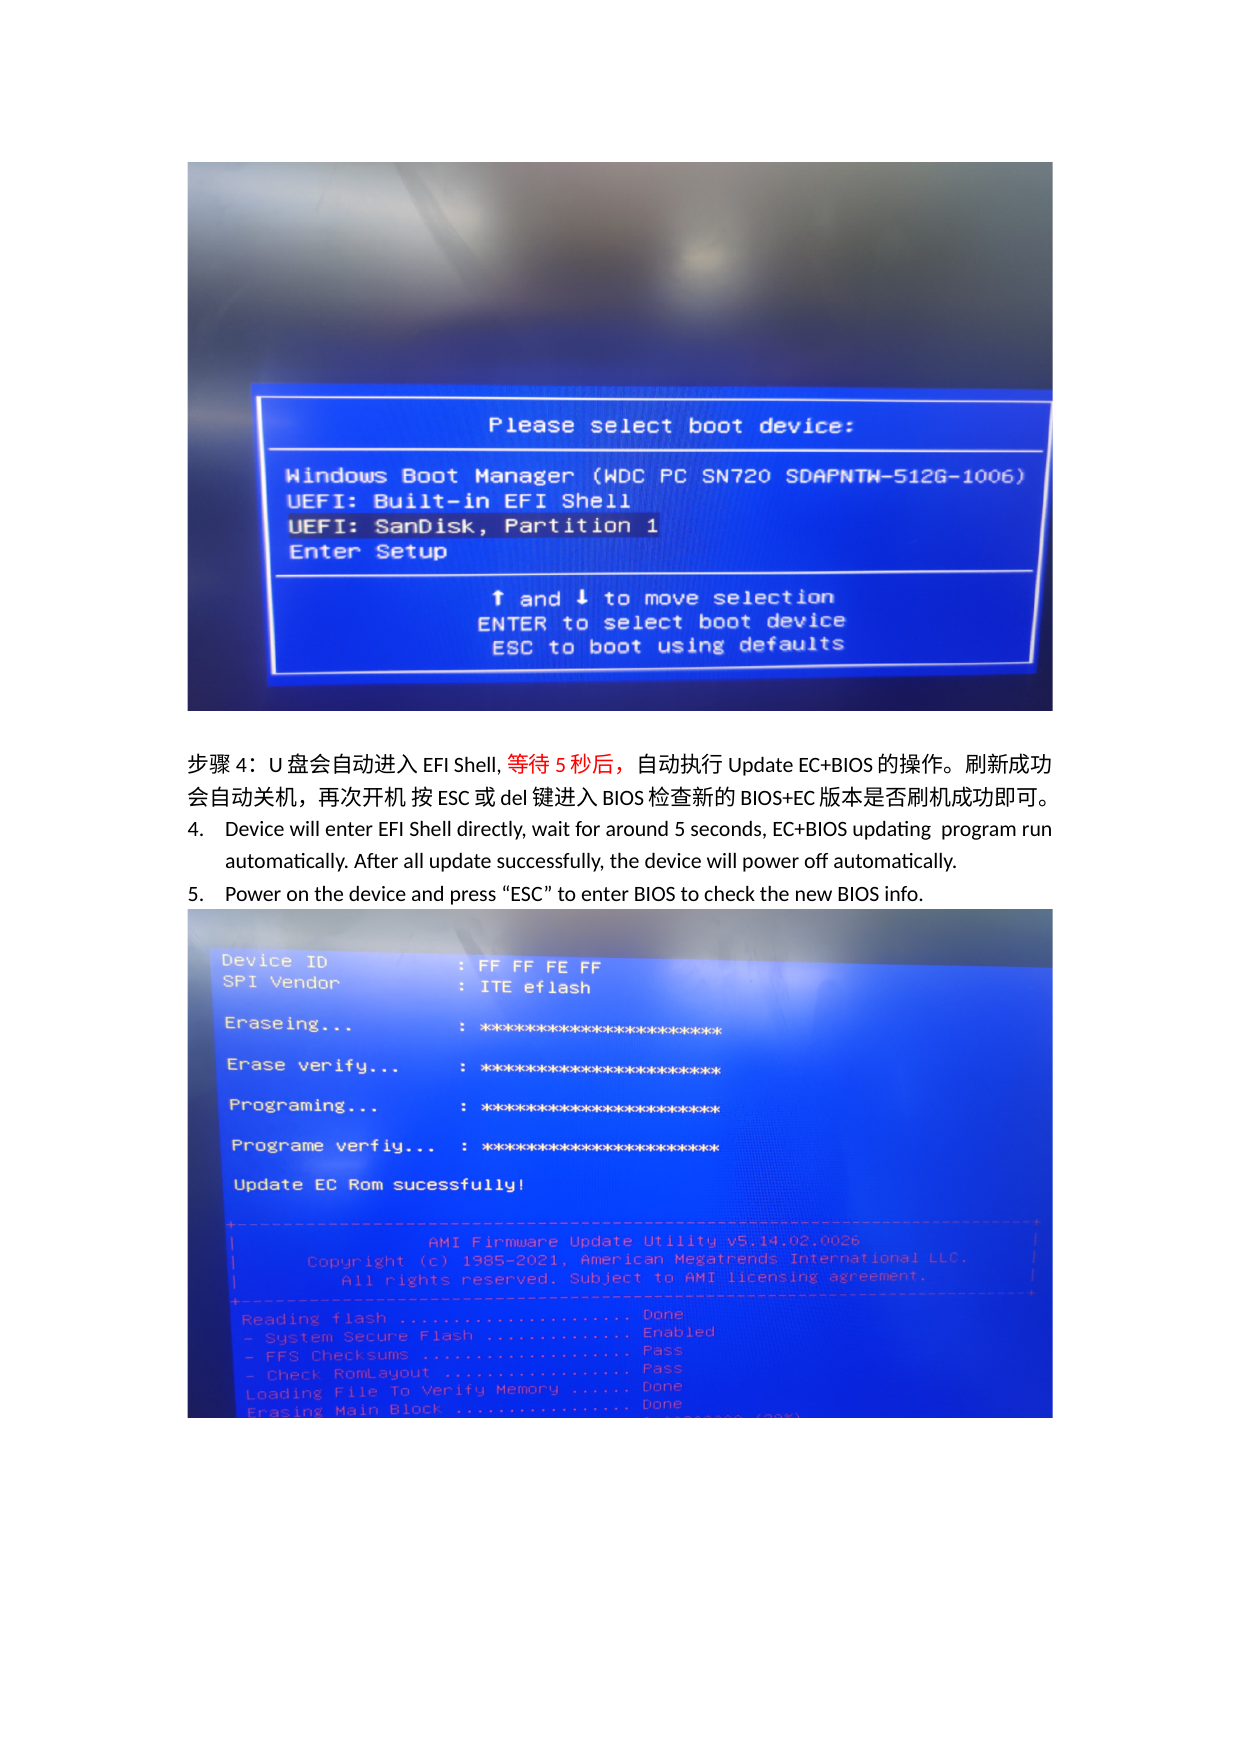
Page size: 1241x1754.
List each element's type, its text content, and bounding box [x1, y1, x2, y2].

text 步骤4：U盘会自动进入EFI Shell, 等待5秒后，自动执行Update EC+BIOS的操作。刷新成功会自动关机，再次开机 按ESC或del键进入BIOS检查新的BIOS+EC版本是否刷机成功即可。 [187, 747, 1053, 812]
picture [187, 162, 1053, 711]
list Device will enter EFI Shell directly, wait for around 5 seconds, EC+BIOS updating program run automatically. After all update successfully, the device will power off automatically. [187, 812, 1053, 877]
picture [187, 909, 1053, 1418]
list Power on the device and press “ESC” to enter BIOS to check the new BIOS info. [187, 877, 1053, 909]
